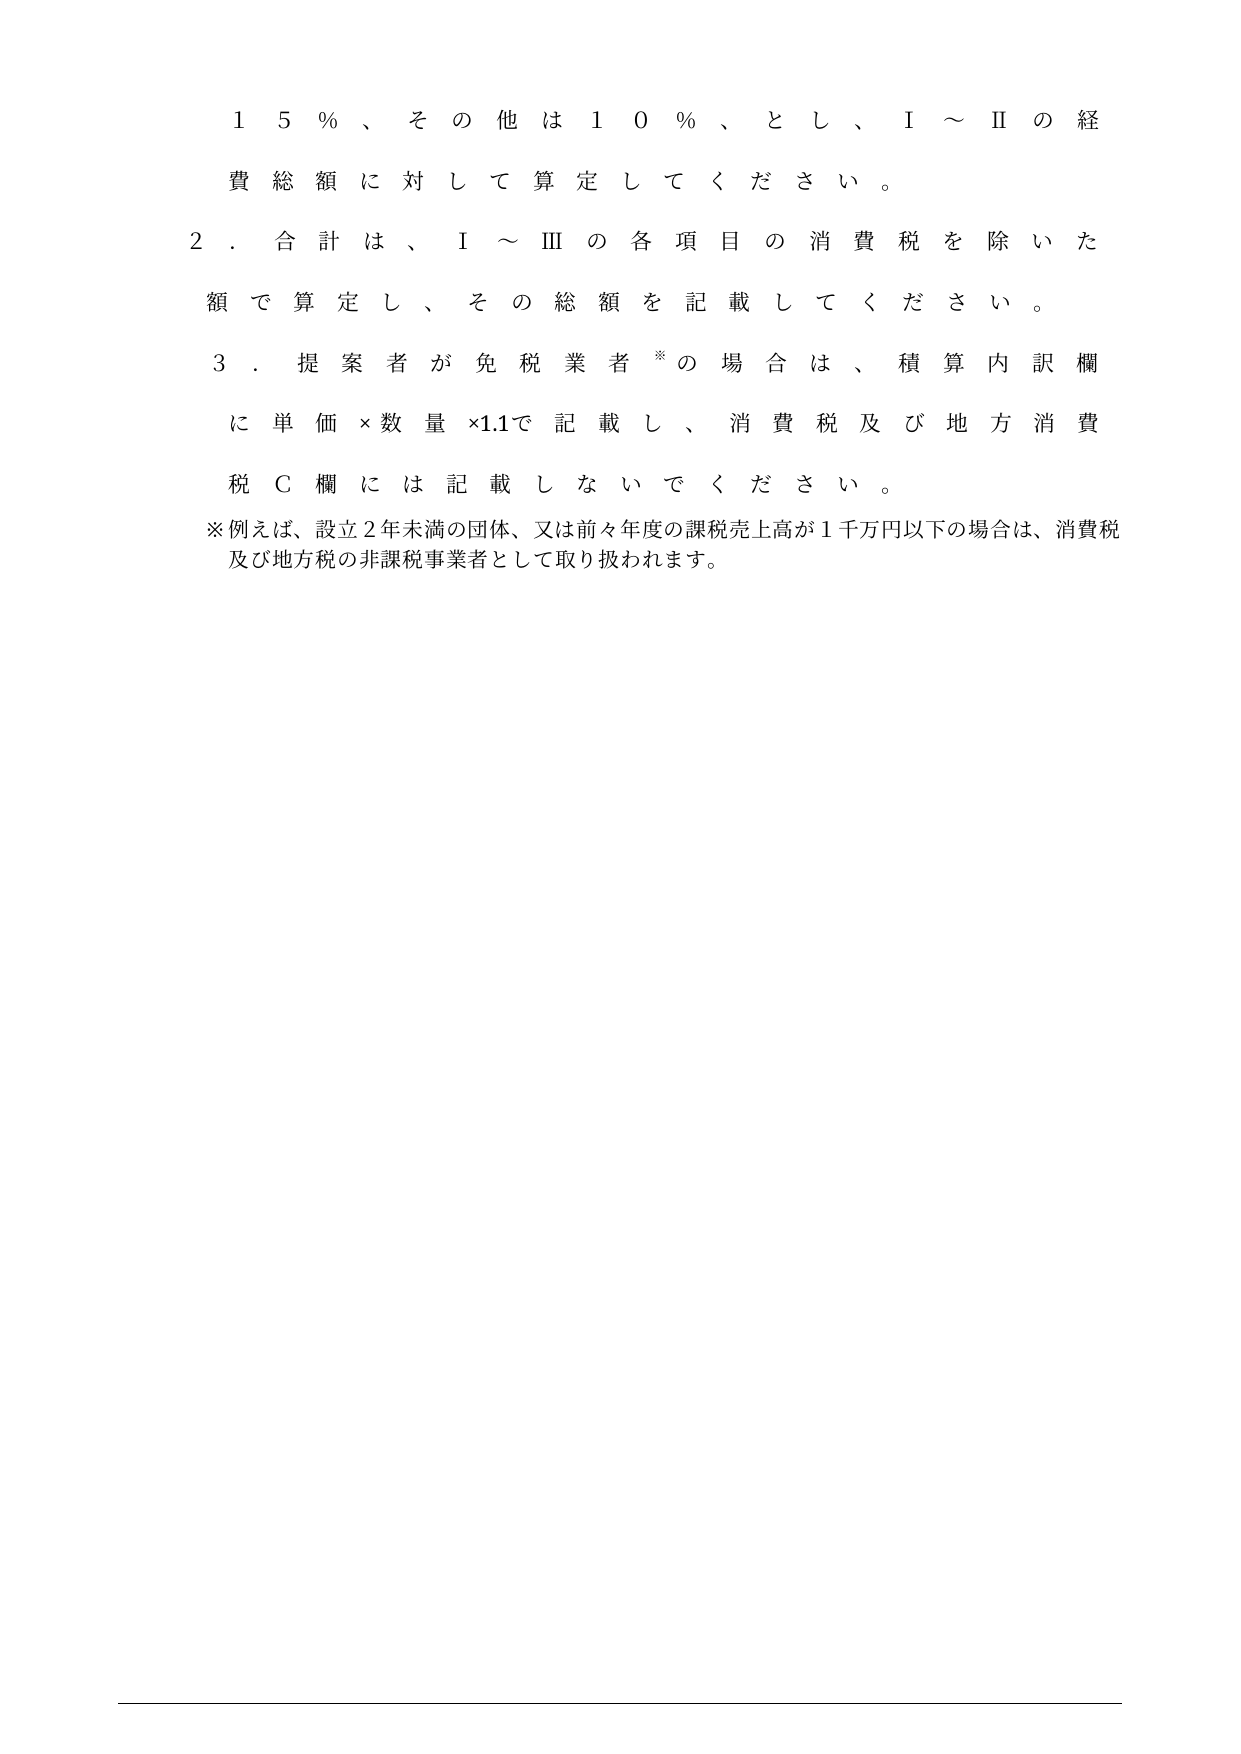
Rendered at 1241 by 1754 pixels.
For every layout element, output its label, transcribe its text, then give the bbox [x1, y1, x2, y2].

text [119, 89, 1121, 210]
text ※例えば、設立２年未満の団体、又は前々年度の課税売上高が１千万円以下の場合は、消費税及び地方税の非課税事業者として取り扱われます。 [194, 513, 1121, 574]
text ２．合計は、Ⅰ～Ⅲの各項目の消費税を除いた額で算定し、その総額を記載してください。 [163, 210, 1121, 331]
text ３．提案者が免税業者※の場合は、積算内訳欄に単価×数量×1.1で記載し、消費税及び地方消費税Ｃ欄には記載しないでください。 [119, 331, 1121, 513]
